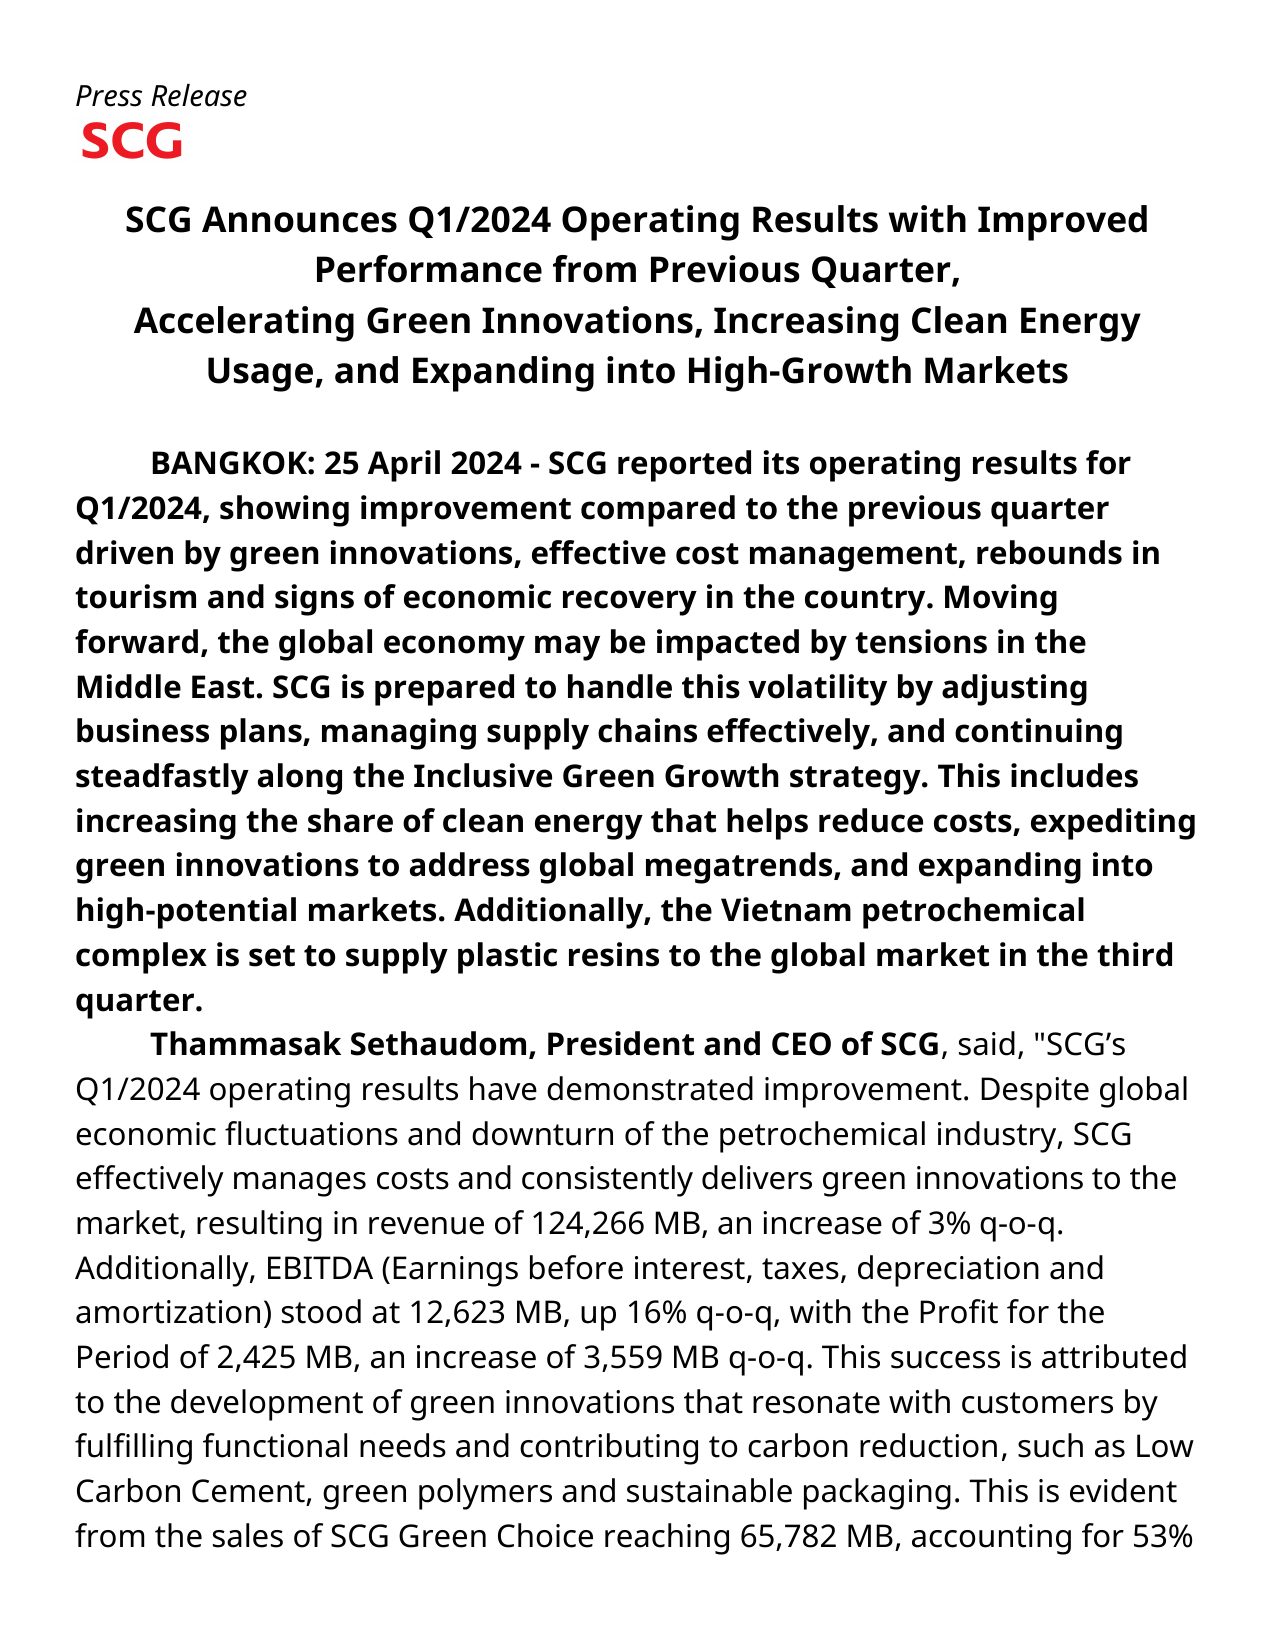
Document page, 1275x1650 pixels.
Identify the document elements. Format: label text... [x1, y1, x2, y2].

text BANGKOK: 25 April 2024 - SCG reported its operating results for Q1/2024, showing improvement compared to the previous quarter driven by green innovations, effective cost management, rebounds in tourism and signs of economic recovery in the country. Moving forward, the global economy may be impacted by tensions in the Middle East. SCG is prepared to handle this volatility by adjusting business plans, managing supply chains effectively, and continuing steadfastly along the Inclusive Green Growth strategy. This includes increasing the share of clean energy that helps reduce costs, expediting green innovations to address global megatrends, and expanding into high-potential markets. Additionally, the Vietnam petrochemical complex is set to supply plastic resins to the global market in the third quarter. [75, 441, 1200, 1020]
text SCG Announces Q1/2024 Operating Results with Improved Performance from Previous Quarter, [75, 194, 1200, 293]
picture [75, 116, 188, 164]
text Accelerating Green Innovations, Increasing Clean Energy Usage, and Expanding into High-Growth Markets [75, 295, 1200, 394]
